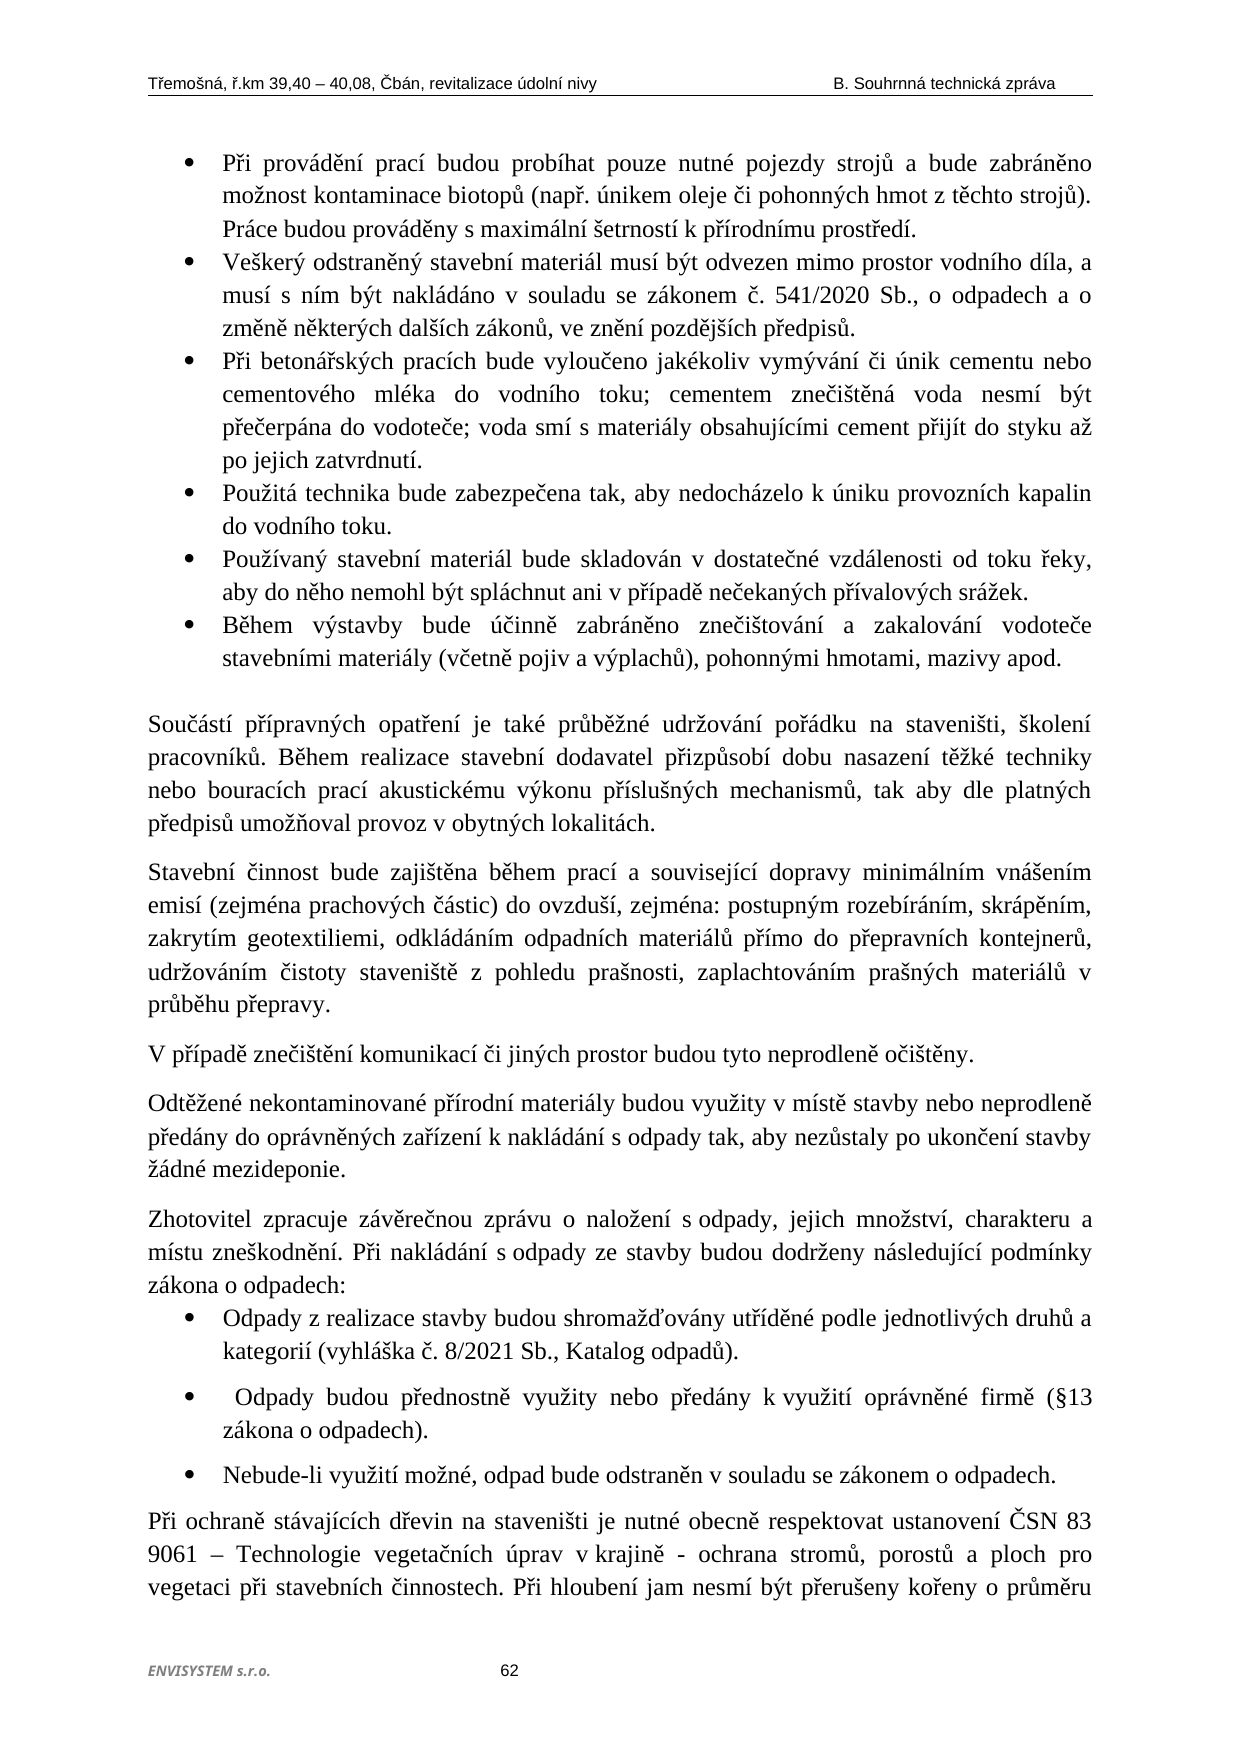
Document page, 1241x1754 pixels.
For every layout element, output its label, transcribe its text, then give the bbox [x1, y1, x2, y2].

text Součástí přípravných opatření je také průběžné udržování pořádku na staveništi, školení pracovníků. Během realizace stavební dodavatel přizpůsobí dobu nasazení těžké techniky nebo bouracích prací akustickému výkonu příslušných mechanismů, tak aby dle platných předpisů umožňoval provoz v obytných lokalitách. [148, 709, 1093, 837]
text Odtěžené nekontaminované přírodní materiály budou využity v místě stavby nebo neprodleně předány do oprávněných zařízení k nakládání s odpady tak, aby nezůstaly po ukončení stavby žádné mezideponie. [148, 1088, 1093, 1183]
list Používaný stavební materiál bude skladován v dostatečné vzdálenosti od toku řeky, aby do něho nemohl být spláchnut ani v případě nečekaných přívalových srážek. [185, 544, 1093, 606]
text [148, 1506, 1093, 1601]
list Nebude-li využití možné, odpad bude odstraněn v souladu se zákonem o odpadech. [185, 1460, 1093, 1489]
list Odpady budou přednostně využity nebo předány k využití oprávněné firmě (§13 zákona o odpadech). [185, 1382, 1093, 1443]
list Během výstavby bude účinně zabráněno znečištování a zakalování vodoteče stavebními materiály (včetně pojiv a výplachů), pohonnými hmotami, mazivy apod. [185, 610, 1093, 672]
list Při provádění prací budou probíhat pouze nutné pojezdy strojů a bude zabráněno možnost kontaminace biotopů (např. únikem oleje či pohonných hmot z těchto strojů). Práce budou prováděny s maximální šetrností k přírodnímu prostředí. [185, 148, 1093, 242]
list Veškerý odstraněný stavební materiál musí být odvezen mimo prostor vodního díla, a musí s ním být nakládáno v souladu se zákonem č. 541/2020 Sb., o odpadech a o změně některých dalších zákonů, ve znění pozdějších předpisů. [185, 247, 1093, 341]
list Odpady z realizace stavby budou shromažďovány utříděné podle jednotlivých druhů a kategorií (vyhláška č. 8/2021 Sb., Katalog odpadů). [185, 1303, 1093, 1365]
text V případě znečištění komunikací či jiných prostor budou tyto neprodleně očištěny. [148, 1039, 1093, 1068]
text Zhotovitel zpracuje závěrečnou zprávu o naložení s odpady, jejich množství, charakteru a místu zneškodnění. Při nakládání s odpady ze stavby budou dodrženy následující podmínky zákona o odpadech: [148, 1204, 1093, 1299]
list Při betonářských pracích bude vyloučeno jakékoliv vymývání či únik cementu nebo cementového mléka do vodního toku; cementem znečištěná voda nesmí být přečerpána do vodoteče; voda smí s materiály obsahujícími cement přijít do styku až po jejich zatvrdnutí. [185, 346, 1093, 473]
text Stavební činnost bude zajištěna během prací a související dopravy minimálním vnášením emisí (zejména prachových částic) do ovzduší, zejména: postupným rozebíráním, skrápěním, zakrytím geotextiliemi, odkládáním odpadních materiálů přímo do přepravních kontejnerů, udržováním čistoty staveniště z pohledu prašnosti, zaplachtováním prašných materiálů v průběhu přepravy. [148, 857, 1093, 1018]
list Použitá technika bude zabezpečena tak, aby nedocházelo k úniku provozních kapalin do vodního toku. [185, 478, 1093, 539]
